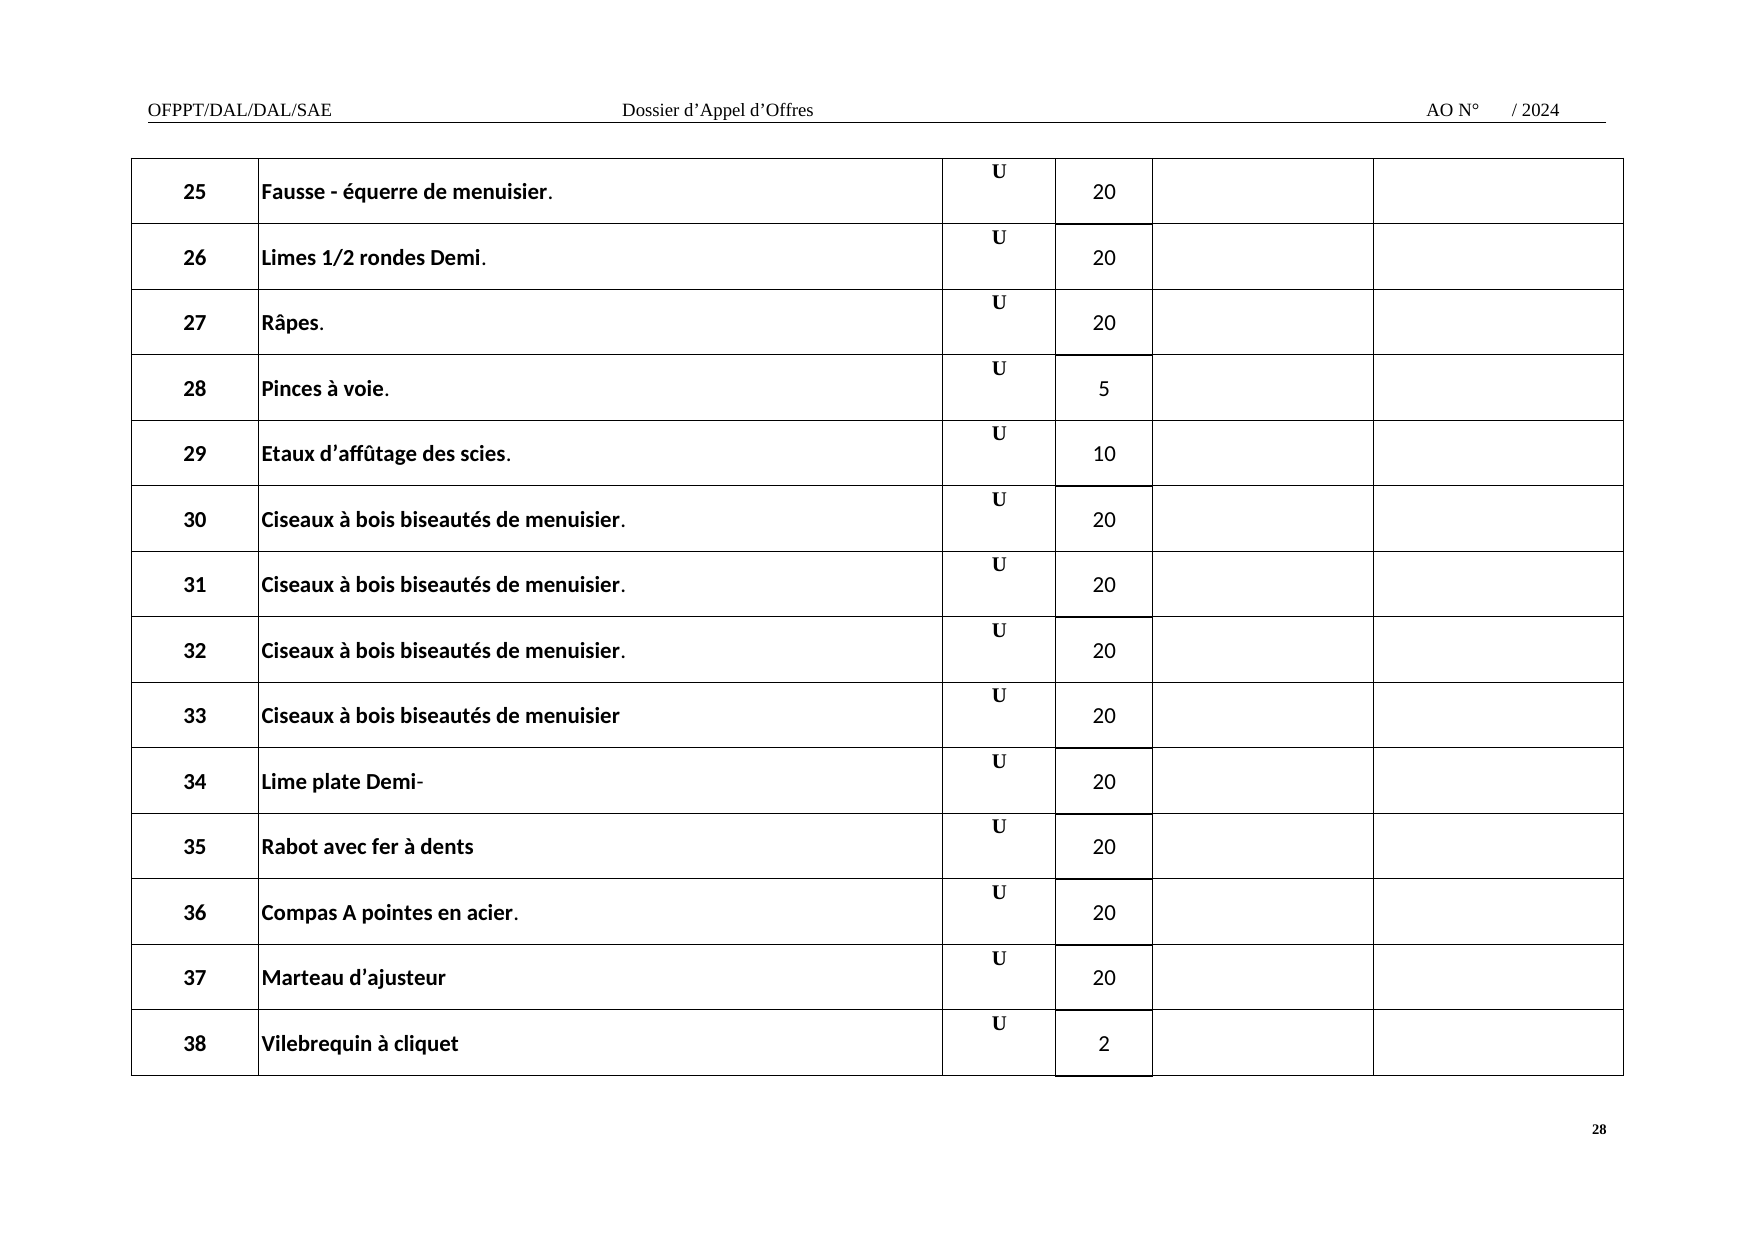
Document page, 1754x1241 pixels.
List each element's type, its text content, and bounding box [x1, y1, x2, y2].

table_cell 33 [132, 683, 258, 747]
table_cell Etaux d’affûtage des scies. [259, 421, 942, 485]
table_cell [1374, 814, 1623, 878]
table_cell U [943, 1010, 1055, 1075]
table_cell U [943, 224, 1055, 289]
table_cell [1153, 748, 1373, 813]
table_cell U [943, 879, 1055, 944]
table_cell [1153, 945, 1373, 1009]
table_cell U [943, 486, 1055, 551]
table_cell 34 [132, 748, 258, 813]
table_cell U [943, 748, 1055, 813]
table_cell 28 [132, 355, 258, 420]
table_cell [1374, 159, 1623, 223]
table_cell 31 [132, 552, 258, 616]
table_cell [1153, 683, 1373, 747]
table_cell [1374, 748, 1623, 813]
table_cell 30 [132, 486, 258, 551]
table_cell Pinces à voie. [259, 355, 942, 420]
table_cell [1374, 683, 1623, 747]
table_cell 32 [132, 617, 258, 682]
table_cell 38 [132, 1010, 258, 1075]
table_cell 2 [1056, 1011, 1152, 1075]
table_cell [1374, 1010, 1623, 1075]
table_cell [1374, 879, 1623, 944]
table_cell 20 [1056, 225, 1152, 289]
table_cell 35 [132, 814, 258, 878]
table_cell [1153, 159, 1373, 223]
table_cell U [943, 617, 1055, 682]
table_cell 20 [1056, 487, 1152, 551]
table_cell Ciseaux à bois biseautés de menuisier. [259, 552, 942, 616]
table_cell 36 [132, 879, 258, 944]
table_cell [1153, 814, 1373, 878]
table_cell [1374, 421, 1623, 485]
table_cell U [943, 355, 1055, 420]
table_cell U [943, 552, 1055, 616]
table_cell [1374, 290, 1623, 354]
table_cell [1153, 1010, 1373, 1075]
table_cell [1374, 552, 1623, 616]
table_cell 26 [132, 224, 258, 289]
table_cell U [943, 945, 1055, 1009]
table_cell [1153, 421, 1373, 485]
table_cell 29 [132, 421, 258, 485]
table_cell U [943, 683, 1055, 747]
table_cell Ciseaux à bois biseautés de menuisier. [259, 617, 942, 682]
table_cell Marteau d’ajusteur [259, 945, 942, 1009]
table_cell 27 [132, 290, 258, 354]
table_cell [1153, 224, 1373, 289]
table_cell Compas A pointes en acier. [259, 879, 942, 944]
table_cell [1153, 617, 1373, 682]
table_cell Lime plate Demi- [259, 748, 942, 813]
table_cell Vilebrequin à cliquet [259, 1010, 942, 1075]
table_cell Ciseaux à bois biseautés de menuisier [259, 683, 942, 747]
table_cell Râpes. [259, 290, 942, 354]
table_cell 20 [1056, 159, 1152, 223]
table_cell 5 [1056, 356, 1152, 420]
table_cell [1374, 945, 1623, 1009]
table_cell U [943, 814, 1055, 878]
table_cell 37 [132, 945, 258, 1009]
table_cell [1153, 879, 1373, 944]
table_cell [1374, 224, 1623, 289]
table_cell 25 [132, 159, 258, 223]
table_cell [1153, 486, 1373, 551]
table_cell 20 [1056, 552, 1152, 616]
table_cell [1374, 617, 1623, 682]
table_cell U [943, 421, 1055, 485]
table_cell Rabot avec fer à dents [259, 814, 942, 878]
table_cell 10 [1056, 421, 1152, 485]
table_cell [1374, 355, 1623, 420]
table_cell [1153, 355, 1373, 420]
table_cell 20 [1056, 618, 1152, 682]
table_cell [1153, 290, 1373, 354]
table_cell 20 [1056, 749, 1152, 813]
table_cell 20 [1056, 683, 1152, 747]
table_cell [1374, 486, 1623, 551]
table_cell U [943, 159, 1055, 223]
table_cell Limes 1/2 rondes Demi. [259, 224, 942, 289]
table_cell Fausse - équerre de menuisier. [259, 159, 942, 223]
table_cell 20 [1056, 290, 1152, 354]
table_cell 20 [1056, 815, 1152, 878]
table_cell [1153, 552, 1373, 616]
table_cell 20 [1056, 946, 1152, 1009]
table_cell 20 [1056, 880, 1152, 944]
table_cell U [943, 290, 1055, 354]
table_cell Ciseaux à bois biseautés de menuisier. [259, 486, 942, 551]
